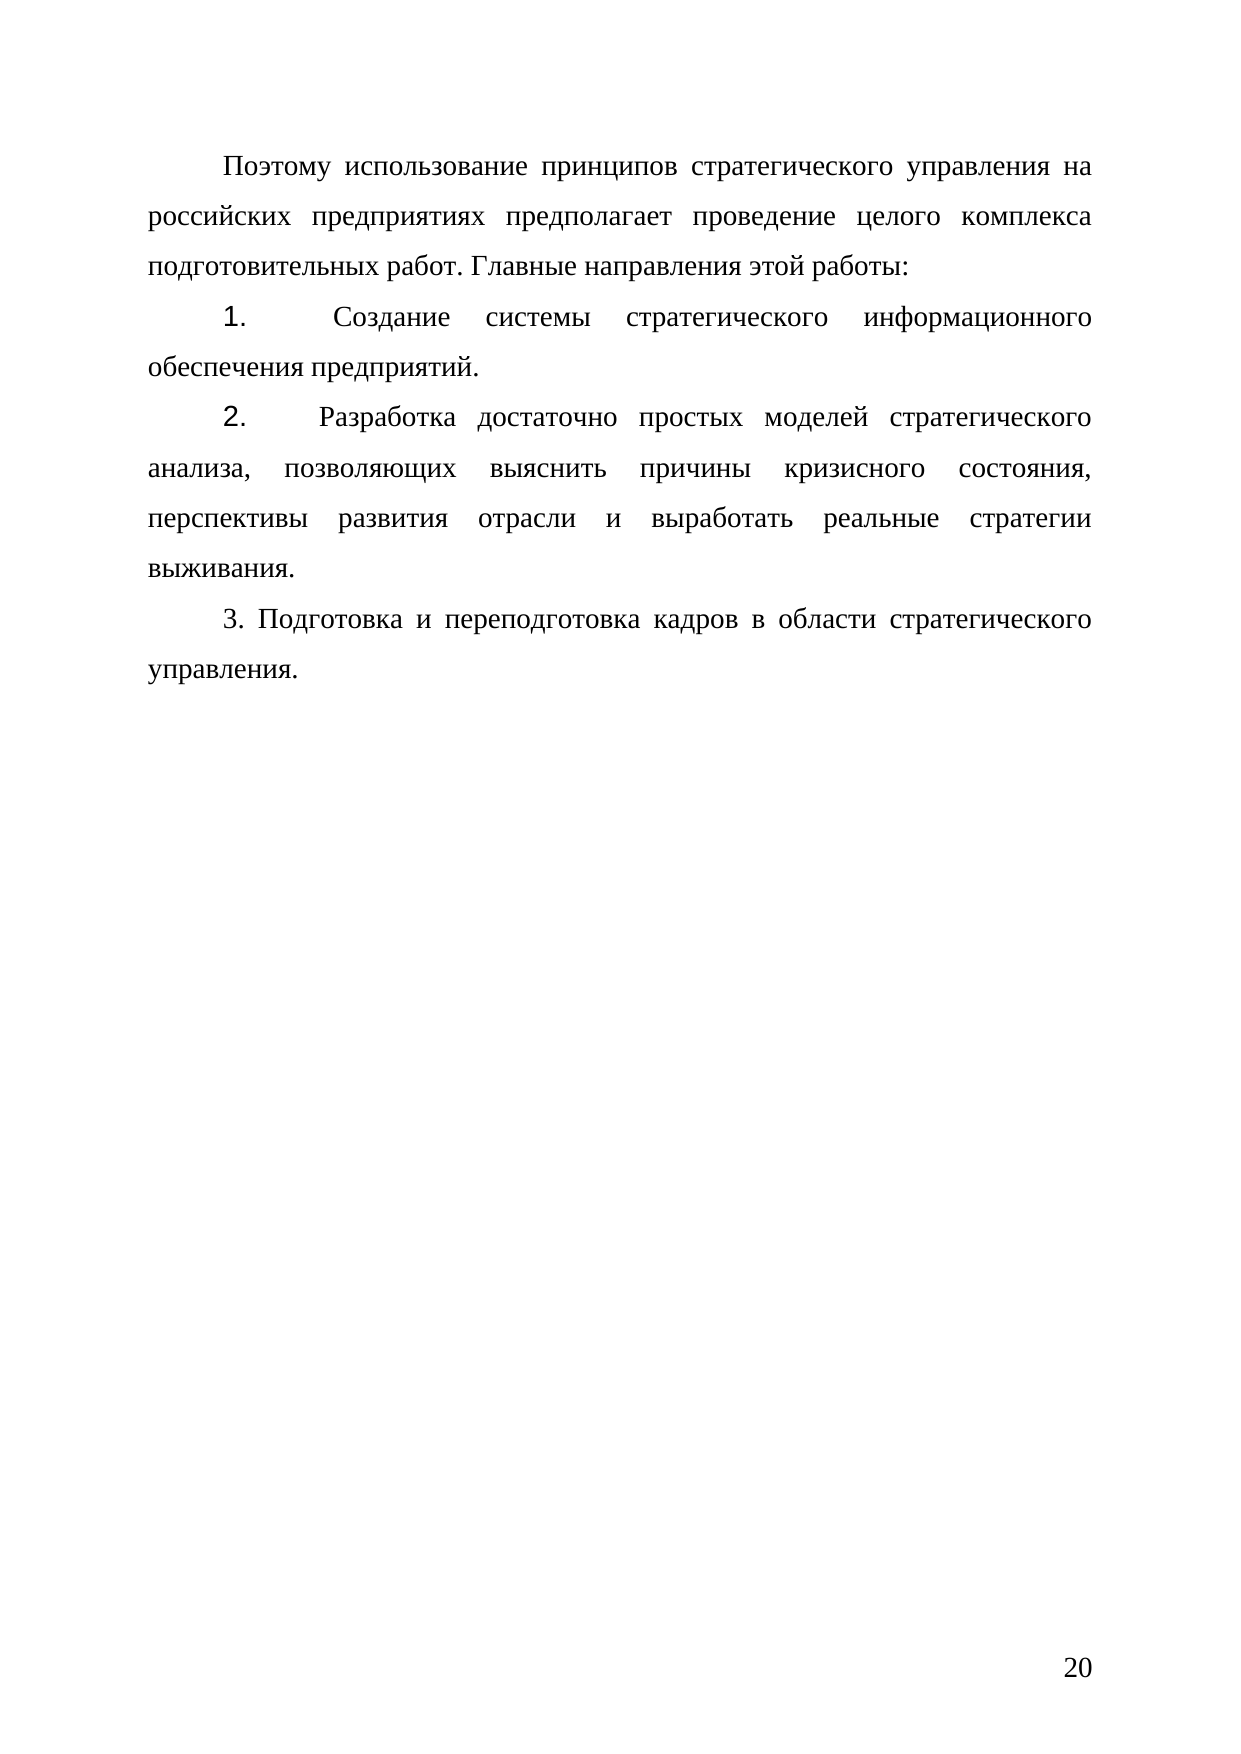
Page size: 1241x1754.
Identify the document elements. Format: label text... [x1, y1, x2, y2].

list Создание системы стратегического информационного обеспечения предприятий. [148, 299, 1092, 383]
list Разработка достаточно простых моделей стратегического анализа, позволяющих выяснить причины кризисного состояния, перспективы развития отрасли и выработать реальные стратегии выживания. [148, 399, 1092, 584]
text Поэтому использование принципов стратегического управления на российских предприятиях предполагает проведение целого комплекса подготовительных работ. Главные направления этой работы: [148, 148, 1092, 282]
text 3. Подготовка и переподготовка кадров в области стратегического управления. [148, 601, 1092, 684]
